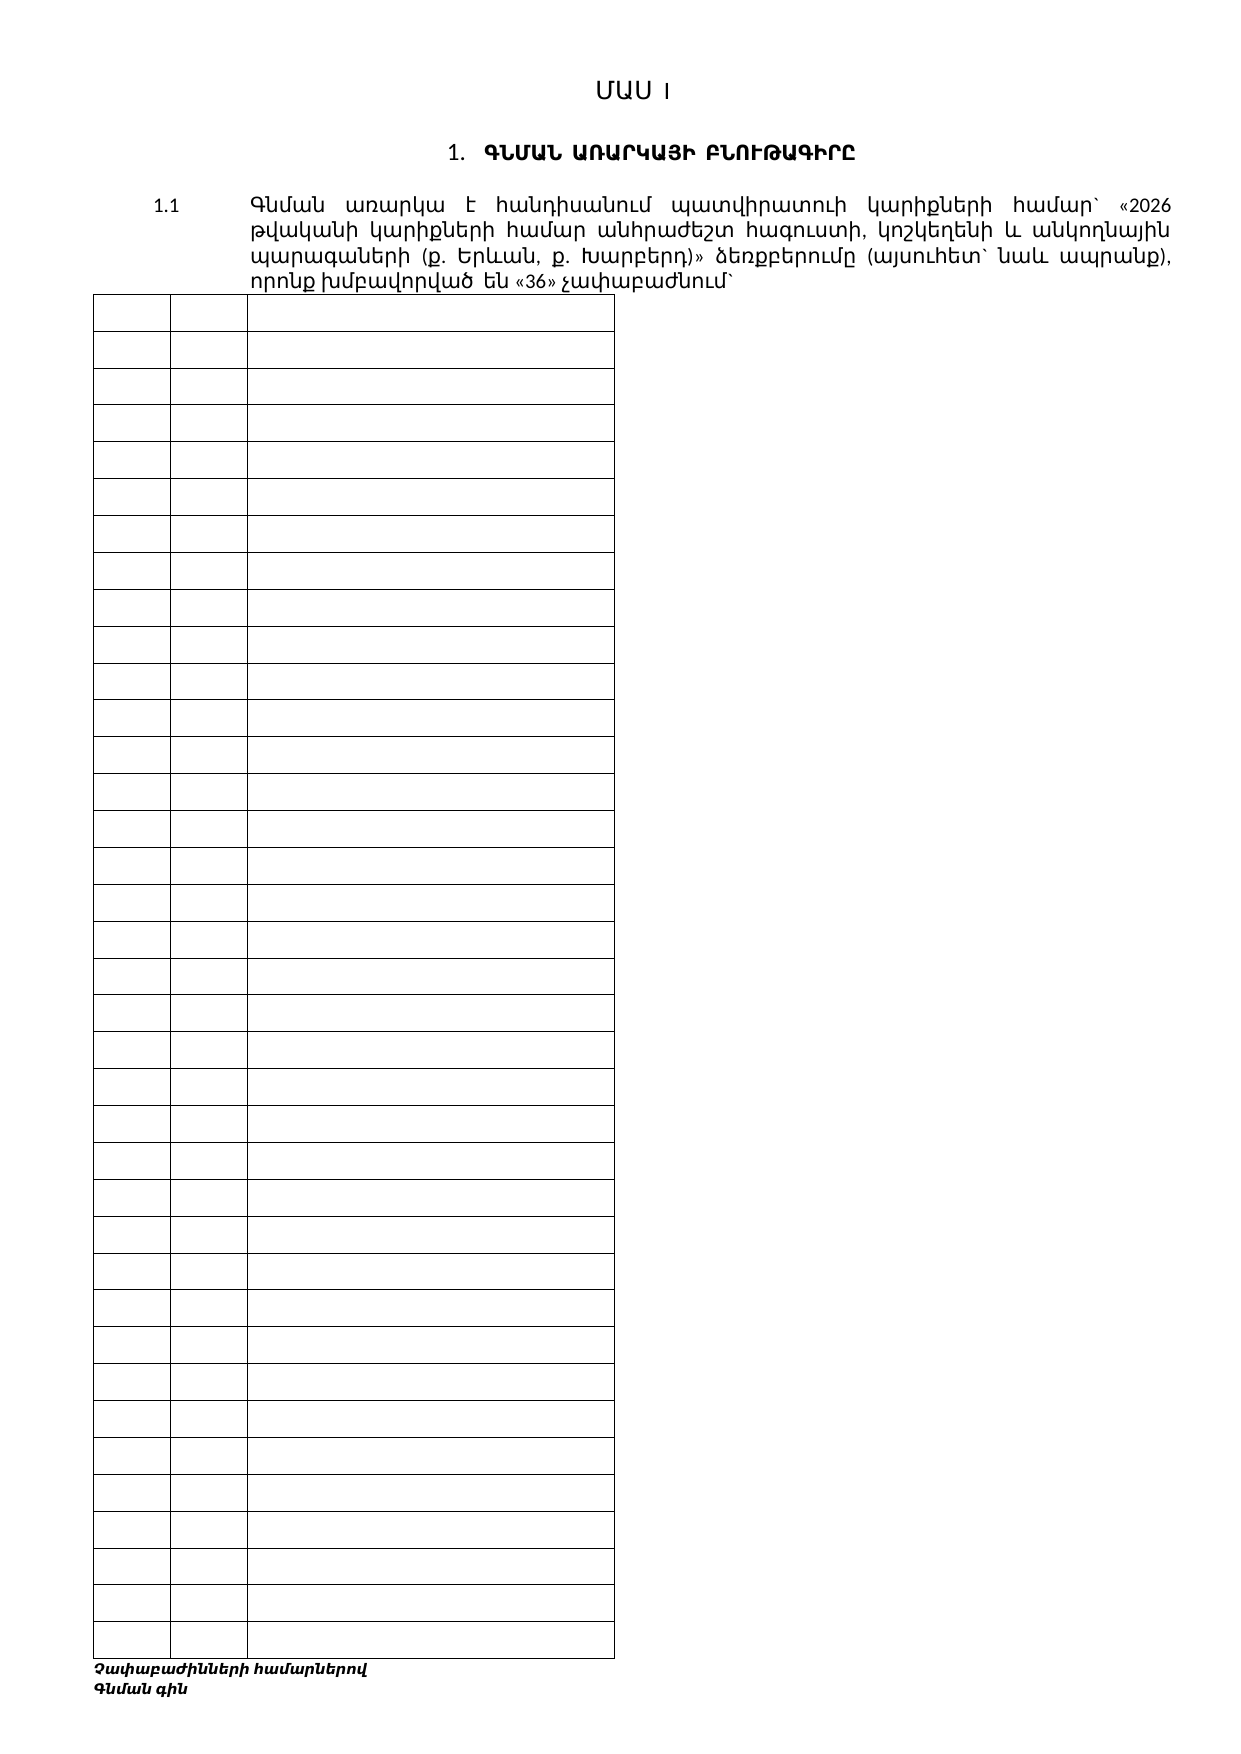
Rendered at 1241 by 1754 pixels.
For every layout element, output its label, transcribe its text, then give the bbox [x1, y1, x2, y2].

text ՄԱՍ I [94, 75, 1171, 106]
list ԳՆՄԱՆ ԱՌԱՐԿԱՅԻ ԲՆՈՒԹԱԳԻՐԸ [131, 136, 1171, 167]
subtitle Գնման առարկա է հանդիսանում պատվիրատուի կարիքների համար` «2026 թվականի կարիքների համար անհրաժեշտ հագուստի, կոշկեղենի և անկողնային պարագաների (ք. Երևան, ք. Խարբերդ)» ձեռքբերումը (այսուհետ` նաև ապրանք), որոնք խմբավորված են «36» չափաբաժնում` [153, 192, 1171, 294]
